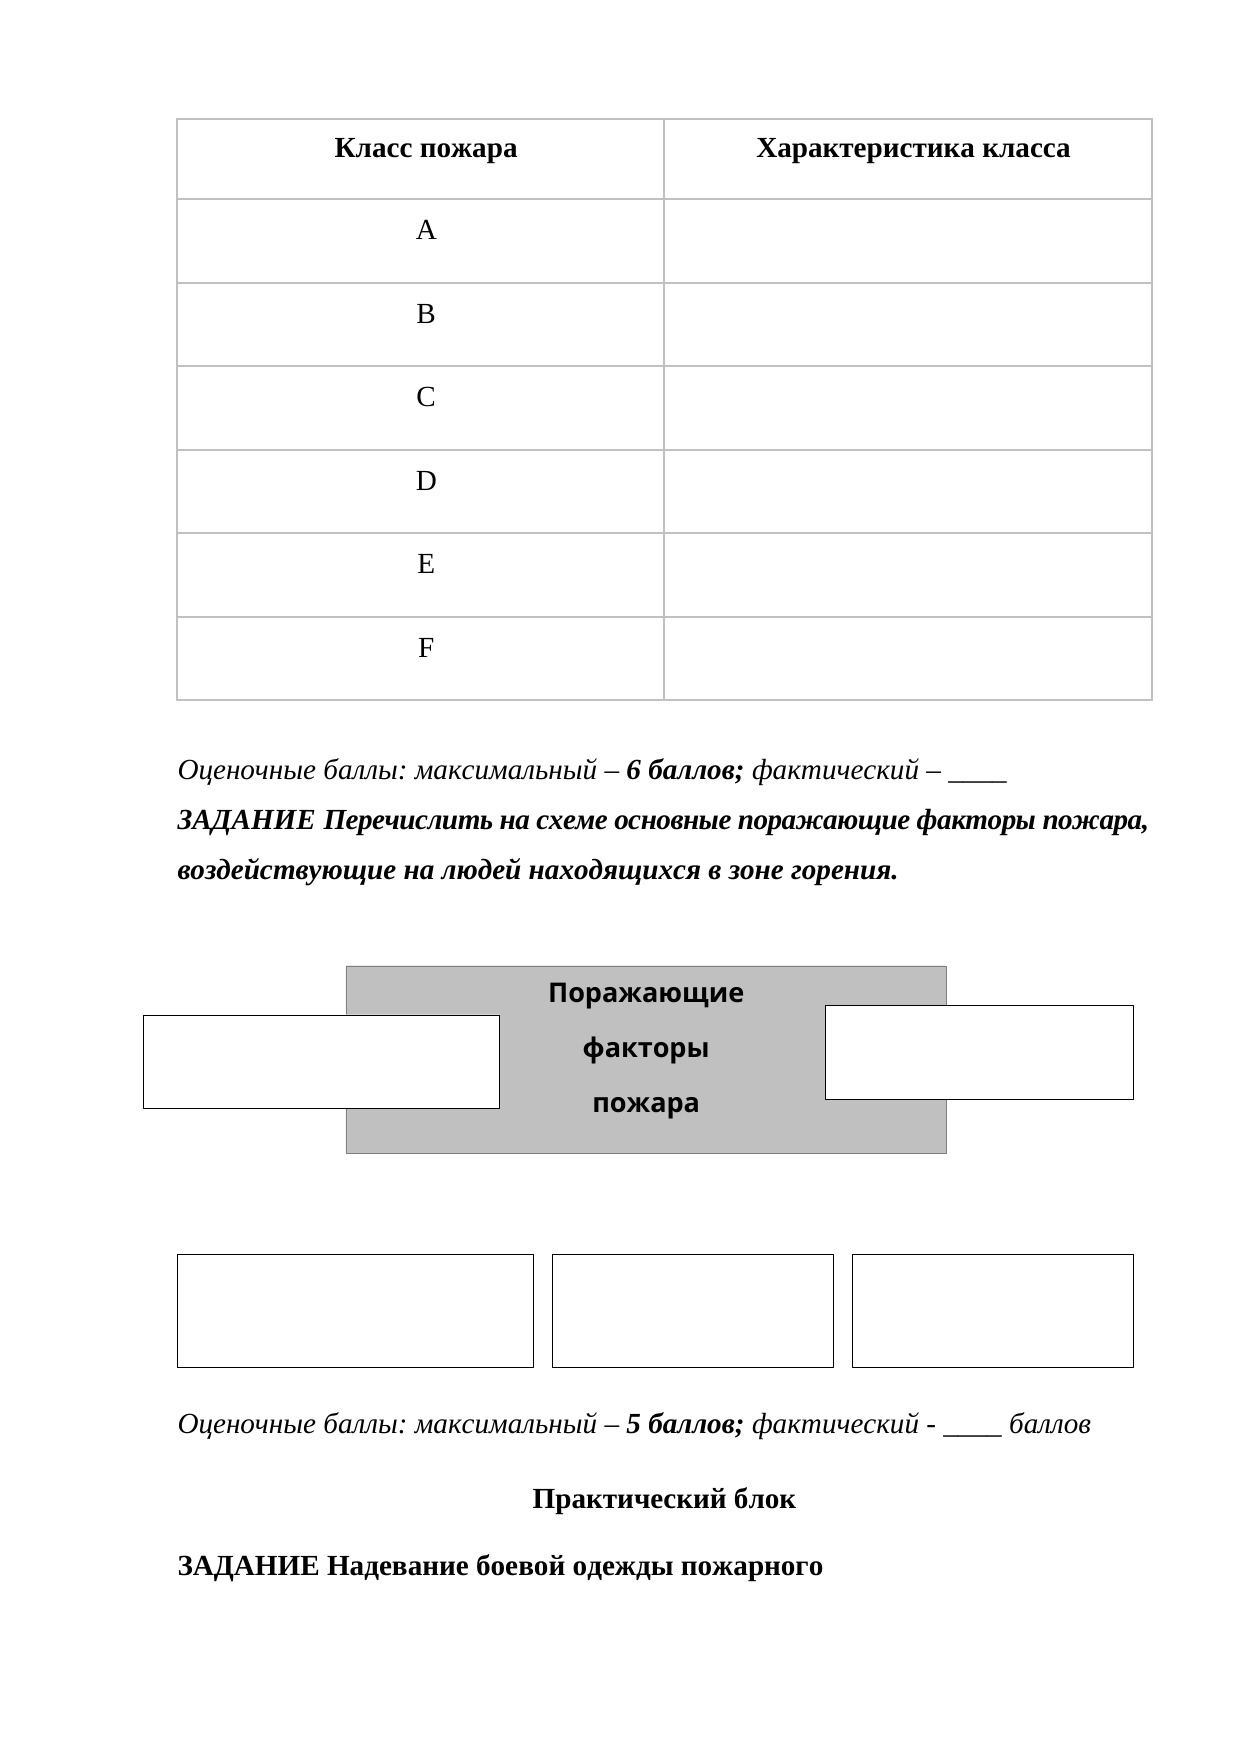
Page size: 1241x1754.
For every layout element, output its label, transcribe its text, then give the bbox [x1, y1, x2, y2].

table_cell B [178, 284, 663, 365]
table_cell C [178, 367, 663, 449]
table_cell [665, 284, 1151, 365]
table_cell D [178, 451, 663, 532]
text ЗАДАНИЕ Перечислить на схеме основные поражающие факторы пожара, воздействующие на людей находящихся в зоне горения. [177, 802, 1152, 886]
table_cell E [178, 534, 663, 616]
text Оценочные баллы: максимальный – 6 баллов; фактический – ____ [177, 752, 1152, 785]
table_header Характеристика класса [665, 120, 1151, 198]
table_cell A [178, 200, 663, 282]
table_cell [665, 200, 1151, 282]
table_cell [665, 367, 1151, 449]
text ЗАДАНИЕ Надевание боевой одежды пожарного [177, 1548, 1152, 1582]
text Оценочные баллы: максимальный – 5 баллов; фактический - ____ баллов [177, 1406, 1152, 1439]
text Практический блок [177, 1481, 1152, 1515]
table_cell [665, 451, 1151, 532]
table_header Класс пожара [178, 120, 663, 198]
table_cell [665, 618, 1151, 699]
table_cell [665, 534, 1151, 616]
table_cell F [178, 618, 663, 699]
